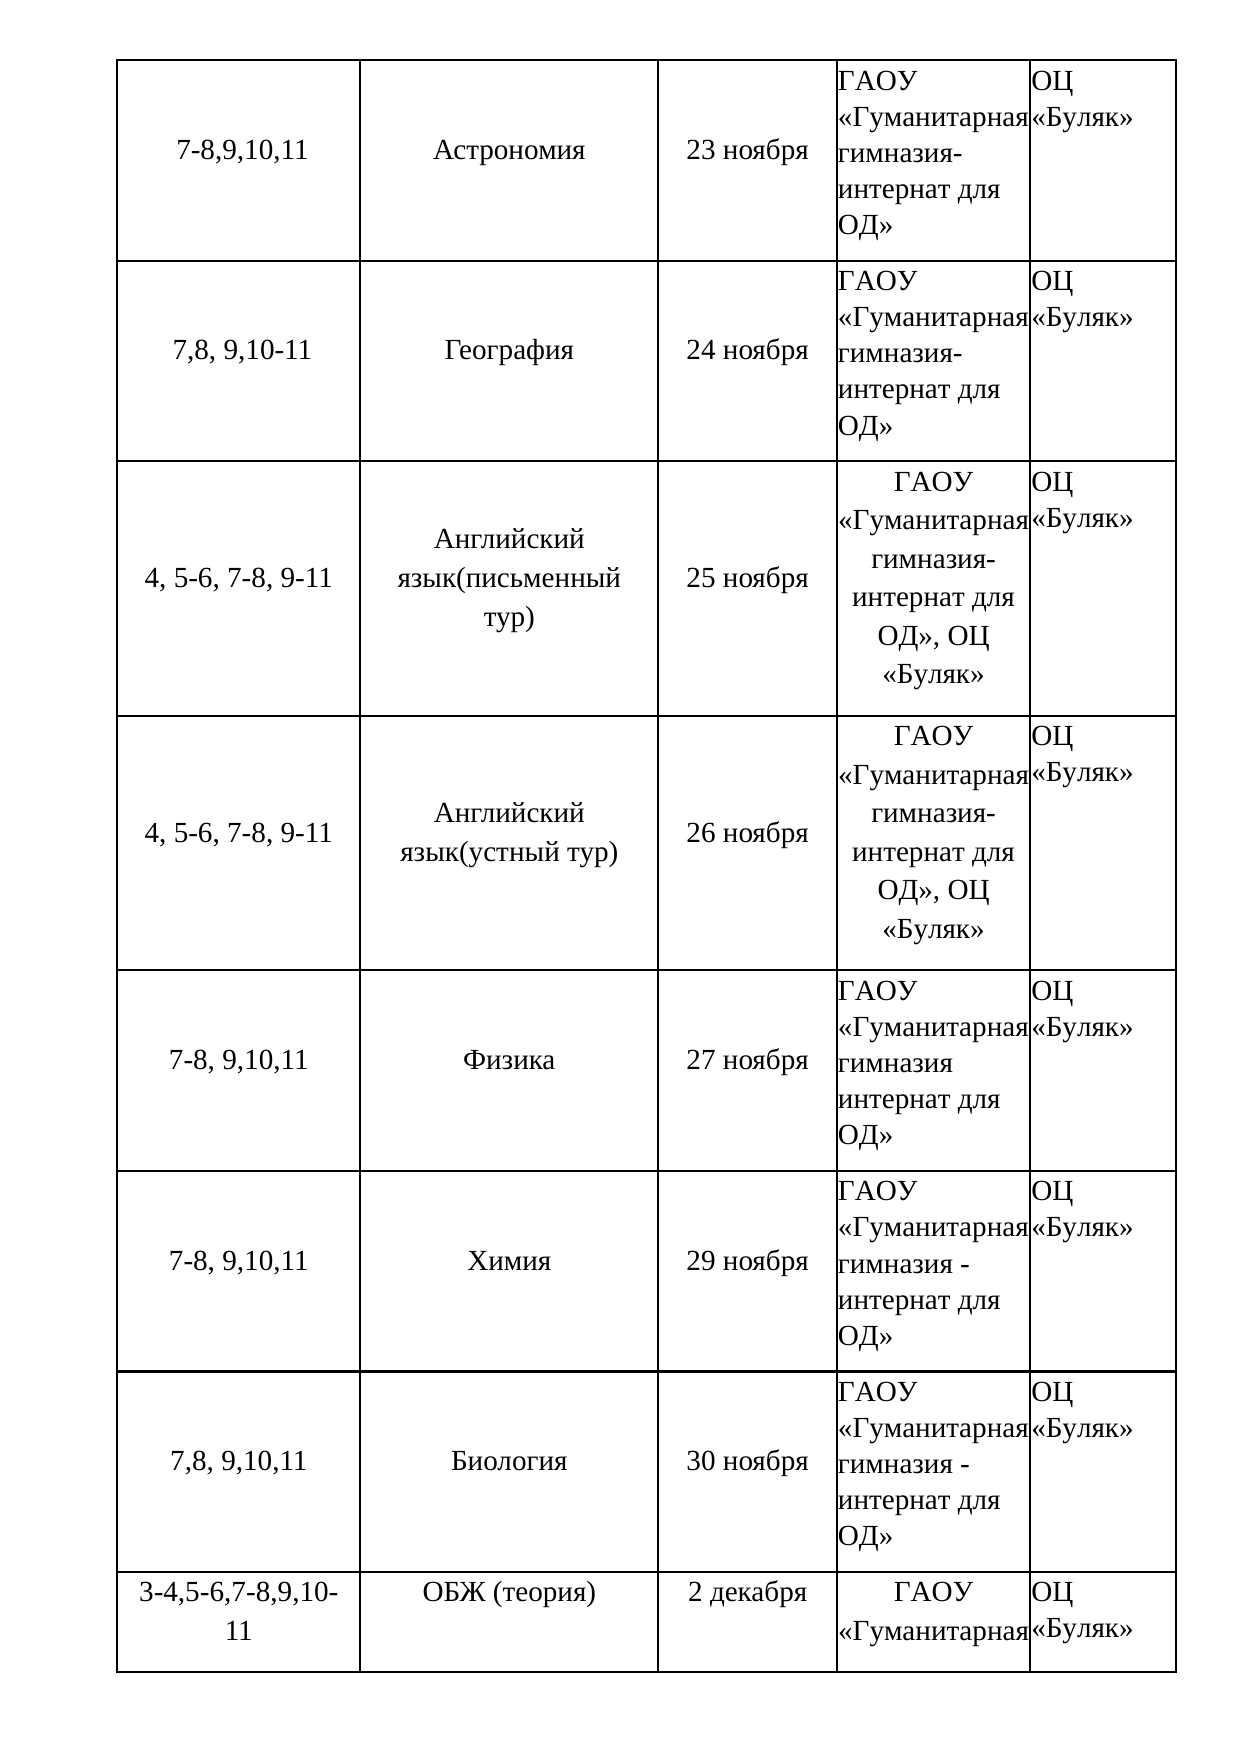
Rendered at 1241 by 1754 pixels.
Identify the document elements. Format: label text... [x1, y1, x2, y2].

table_cell ГАОУ «Гуманитарная гимназия интернат для ОД» [838, 971, 1029, 1170]
table_cell Физика [361, 971, 657, 1170]
table_cell ОБЖ (теория) [361, 1573, 657, 1671]
table_cell ОЦ «Буляк» [1031, 262, 1175, 460]
table_cell Английский язык(устный тур) [361, 717, 657, 969]
table_cell 23 ноября [659, 61, 836, 259]
table_cell ОЦ «Буляк» [1031, 971, 1175, 1170]
table_cell Английский язык(письменный тур) [361, 462, 657, 715]
table_cell 7,8, 9,10-11 [118, 262, 359, 460]
table_cell 7,8, 9,10,11 [118, 1373, 359, 1571]
table_cell ГАОУ «Гуманитарная гимназия-интернат для ОД» [838, 61, 1029, 259]
table_cell 7-8, 9,10,11 [118, 971, 359, 1170]
table_cell 27 ноября [659, 971, 836, 1170]
table_cell ОЦ «Буляк» [1031, 1573, 1175, 1671]
table_cell 30 ноября [659, 1373, 836, 1571]
table_cell ОЦ «Буляк» [1031, 462, 1175, 715]
table_cell Химия [361, 1172, 657, 1370]
table_cell 4, 5-6, 7-8, 9-11 [118, 717, 359, 969]
table_cell 4, 5-6, 7-8, 9-11 [118, 462, 359, 715]
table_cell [838, 1573, 1029, 1671]
table_cell 7-8, 9,10,11 [118, 1172, 359, 1370]
table_cell ОЦ «Буляк» [1031, 717, 1175, 969]
table_cell 3-4,5-6,7-8,9,10-11 [118, 1573, 359, 1671]
table_cell ГАОУ «Гуманитарная гимназия -интернат для ОД» [838, 1172, 1029, 1370]
table_cell 2 декабря [659, 1573, 836, 1671]
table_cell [838, 1373, 1029, 1571]
table_cell География [361, 262, 657, 460]
table_cell ОЦ «Буляк» [1031, 1172, 1175, 1370]
table_cell ОЦ «Буляк» [1031, 1373, 1175, 1571]
table_cell ГАОУ «Гуманитарная гимназия- интернат для ОД», ОЦ «Буляк» [838, 717, 1029, 969]
table_cell Биология [361, 1373, 657, 1571]
table_cell ГАОУ «Гуманитарная гимназия- интернат для ОД», ОЦ «Буляк» [838, 462, 1029, 715]
table_cell 29 ноября [659, 1172, 836, 1370]
table_cell Астрономия [361, 61, 657, 259]
table_cell 7-8,9,10,11 [118, 61, 359, 259]
table_cell 26 ноября [659, 717, 836, 969]
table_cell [838, 262, 1029, 460]
table_cell 25 ноября [659, 462, 836, 715]
table_cell 24 ноября [659, 262, 836, 460]
table_cell ОЦ «Буляк» [1031, 61, 1175, 259]
